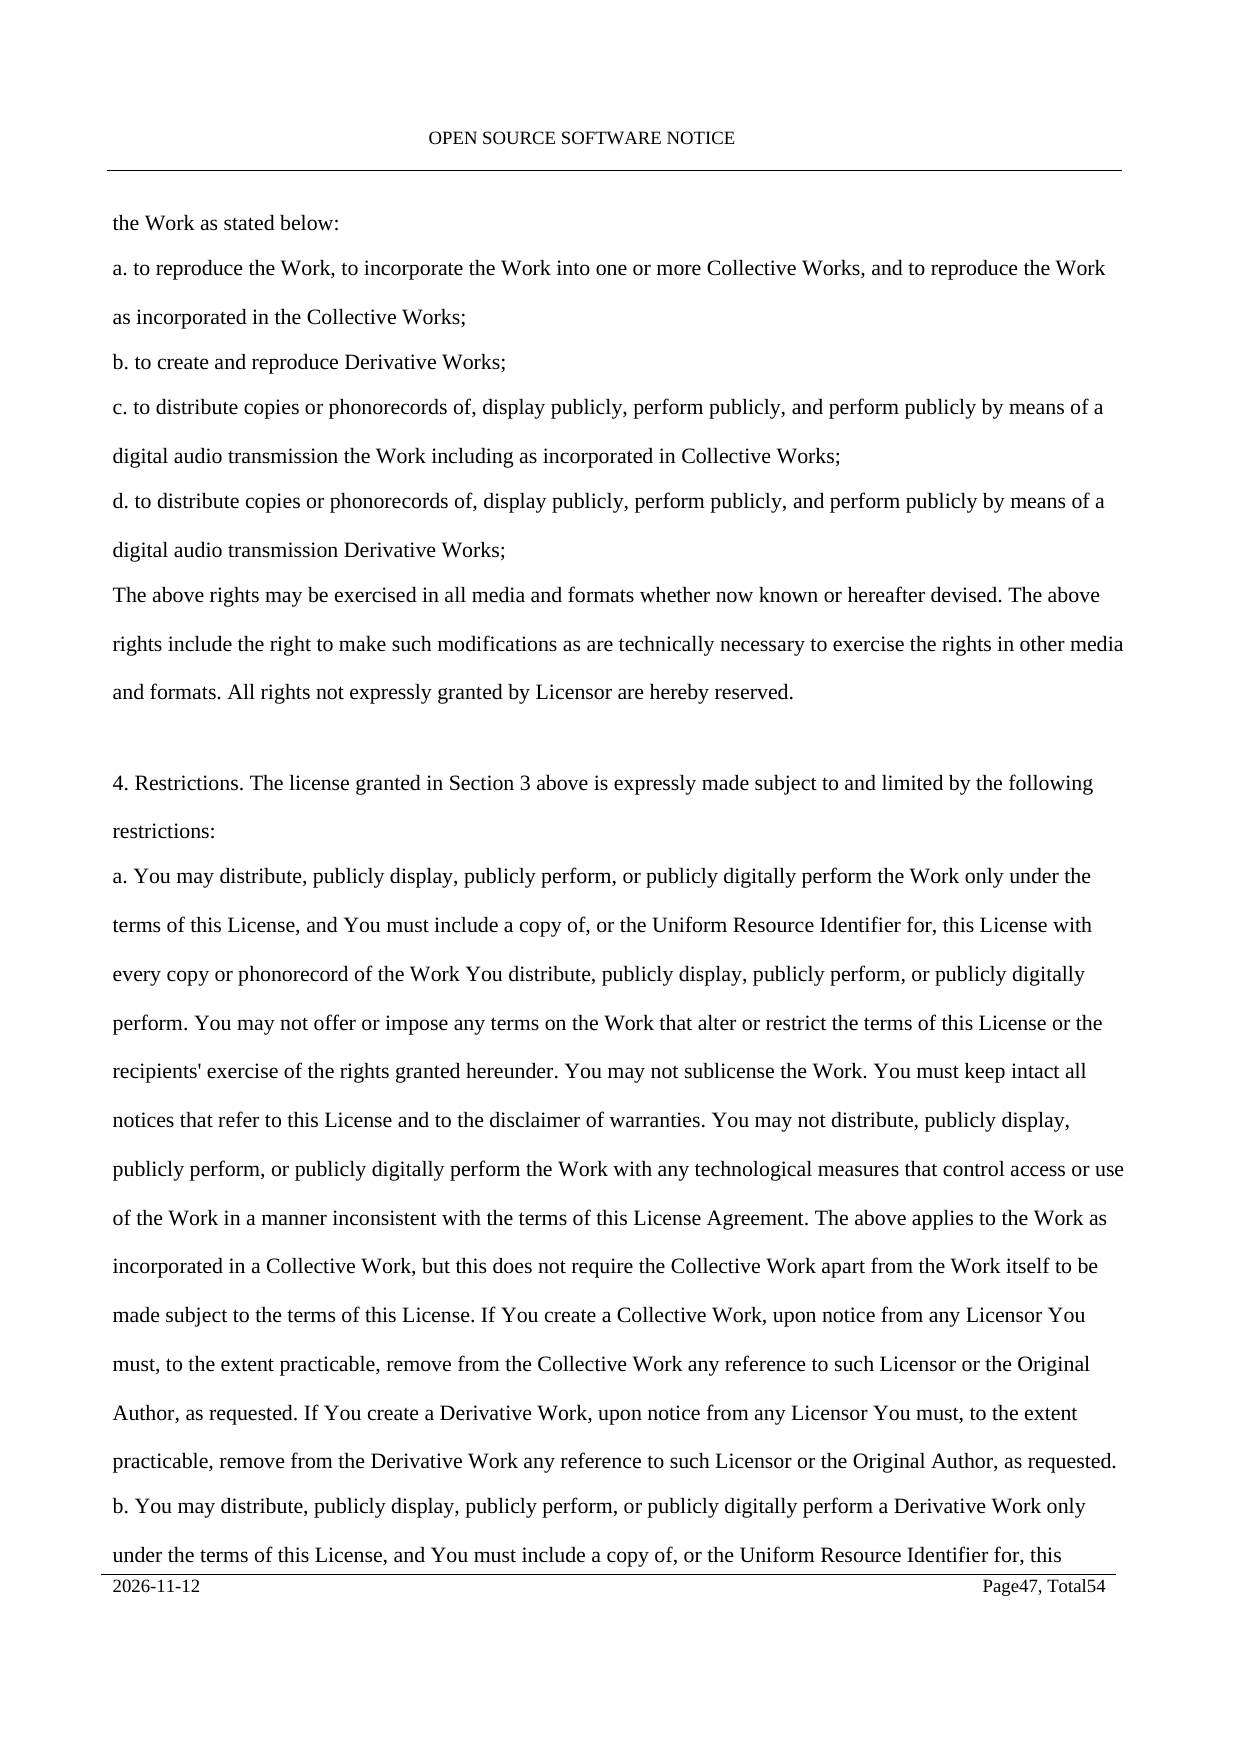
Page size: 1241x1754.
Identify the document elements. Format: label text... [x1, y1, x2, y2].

text a. You may distribute, publicly display, publicly perform, or publicly digitally perform the Work only under the terms of this License, and You must include a copy of, or the Uniform Resource Identifier for, this License with every copy or phonorecord of the Work You distribute, publicly display, publicly perform, or publicly digitally perform. You may not offer or impose any terms on the Work that alter or restrict the terms of this License or the recipients' exercise of the rights granted hereunder. You may not sublicense the Work. You must keep intact all notices that refer to this License and to the disclaimer of warranties. You may not distribute, publicly display, publicly perform, or publicly digitally perform the Work with any technological measures that control access or use of the Work in a manner inconsistent with the terms of this License Agreement. The above applies to the Work as incorporated in a Collective Work, but this does not require the Collective Work apart from the Work itself to be made subject to the terms of this License. If You create a Collective Work, upon notice from any Licensor You must, to the extent practicable, remove from the Collective Work any reference to such Licensor or the Original Author, as requested. If You create a Derivative Work, upon notice from any Licensor You must, to the extent practicable, remove from the Derivative Work any reference to such Licensor or the Original Author, as requested. [112, 860, 1128, 1477]
text a. to reproduce the Work, to incorporate the Work into one or more Collective Works, and to reproduce the Work as incorporated in the Collective Works; [112, 251, 1128, 333]
text 4. Restrictions. The license granted in Section 3 above is expressly made subject to and limited by the following restrictions: [112, 766, 1128, 847]
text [112, 1490, 1128, 1571]
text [112, 206, 1128, 239]
text b. to create and reproduce Derivative Works; [112, 345, 1128, 378]
text d. to distribute copies or phonorecords of, display publicly, perform publicly, and perform publicly by means of a digital audio transmission Derivative Works; [112, 484, 1128, 566]
text c. to distribute copies or phonorecords of, display publicly, perform publicly, and perform publicly by means of a digital audio transmission the Work including as incorporated in Collective Works; [112, 390, 1128, 472]
text The above rights may be exercised in all media and formats whether now known or hereafter devised. The above rights include the right to make such modifications as are technically necessary to exercise the rights in other media and formats. All rights not expressly granted by Licensor are hereby reserved. [112, 578, 1128, 708]
